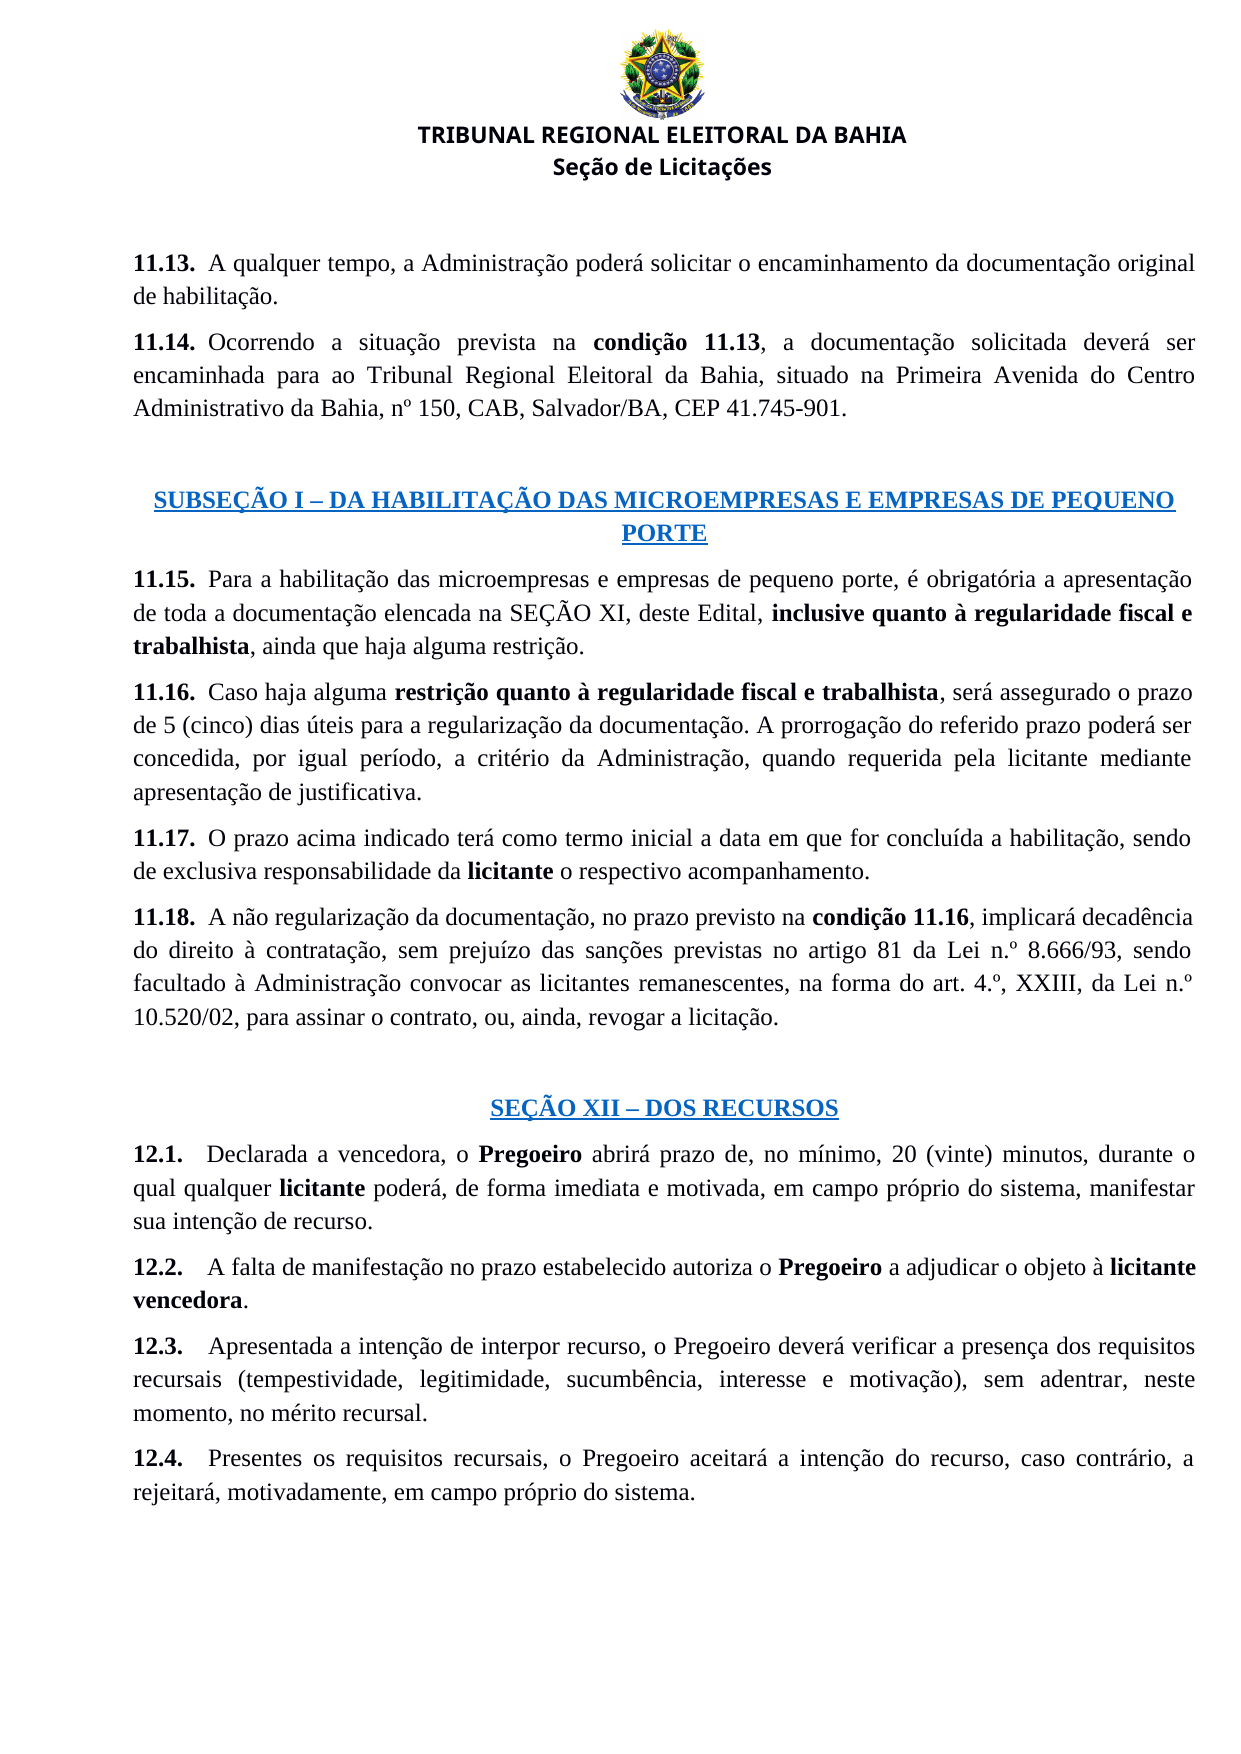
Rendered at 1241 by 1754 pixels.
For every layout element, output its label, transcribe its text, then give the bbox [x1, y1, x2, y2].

text 12.2. A falta de manifestação no prazo estabelecido autoriza o Pregoeiro a adjudicar o objeto à licitante vencedora. [133, 1248, 1196, 1315]
text 11.13. A qualquer tempo, a Administração poderá solicitar o encaminhamento da documentação original de habilitação. [133, 244, 1196, 311]
text SUBSEÇÃO I – DA HABILITAÇÃO DAS MICROEMPRESAS E EMPRESAS DE PEQUENO PORTE [133, 482, 1196, 548]
text 12.4. Presentes os requisitos recursais, o Pregoeiro aceitará a intenção do recurso, caso contrário, a rejeitará, motivadamente, em campo próprio do sistema. [133, 1440, 1196, 1507]
text 11.17. O prazo acima indicado terá como termo inicial a data em que for concluída a habilitação, sendo de exclusiva responsabilidade da licitante o respectivo acompanhamento. [133, 819, 1193, 886]
text 11.18. A não regularização da documentação, no prazo previsto na condição 11.16, implicará decadência do direito à contratação, sem prejuízo das sanções previstas no artigo 81 da Lei n.º 8.666/93, sendo facultado à Administração convocar as licitantes remanescentes, na forma do art. 4.º, XXIII, da Lei n.º 10.520/02, para assinar o contrato, ou, ainda, revogar a licitação. [133, 898, 1193, 1032]
text 11.16. Caso haja alguma restrição quanto à regularidade fiscal e trabalhista, será assegurado o prazo de 5 (cinco) dias úteis para a regularização da documentação. A prorrogação do referido prazo poderá ser concedida, por igual período, a critério da Administração, quando requerida pela licitante mediante apresentação de justificativa. [133, 673, 1193, 807]
text 11.15. Para a habilitação das microempresas e empresas de pequeno porte, é obrigatória a apresentação de toda a documentação elencada na SEÇÃO XI, deste Edital, inclusive quanto à regularidade fiscal e trabalhista, ainda que haja alguma restrição. [133, 561, 1193, 661]
text 12.3. Apresentada a intenção de interpor recurso, o Pregoeiro deverá verificar a presença dos requisitos recursais (tempestividade, legitimidade, sucumbência, interesse e motivação), sem adentrar, neste momento, no mérito recursal. [133, 1328, 1196, 1428]
text SEÇÃO XII – DOS RECURSOS [133, 1090, 1196, 1123]
text 11.14. Ocorrendo a situação prevista na condição 11.13, a documentação solicitada deverá ser encaminhada para ao Tribunal Regional Eleitoral da Bahia, situado na Primeira Avenida do Centro Administrativo da Bahia, nº 150, CAB, Salvador/BA, CEP 41.745-901. [133, 323, 1196, 423]
text 12.1. Declarada a vencedora, o Pregoeiro abrirá prazo de, no mínimo, 20 (vinte) minutos, durante o qual qualquer licitante poderá, de forma imediata e motivada, em campo próprio do sistema, manifestar sua intenção de recurso. [133, 1136, 1196, 1236]
